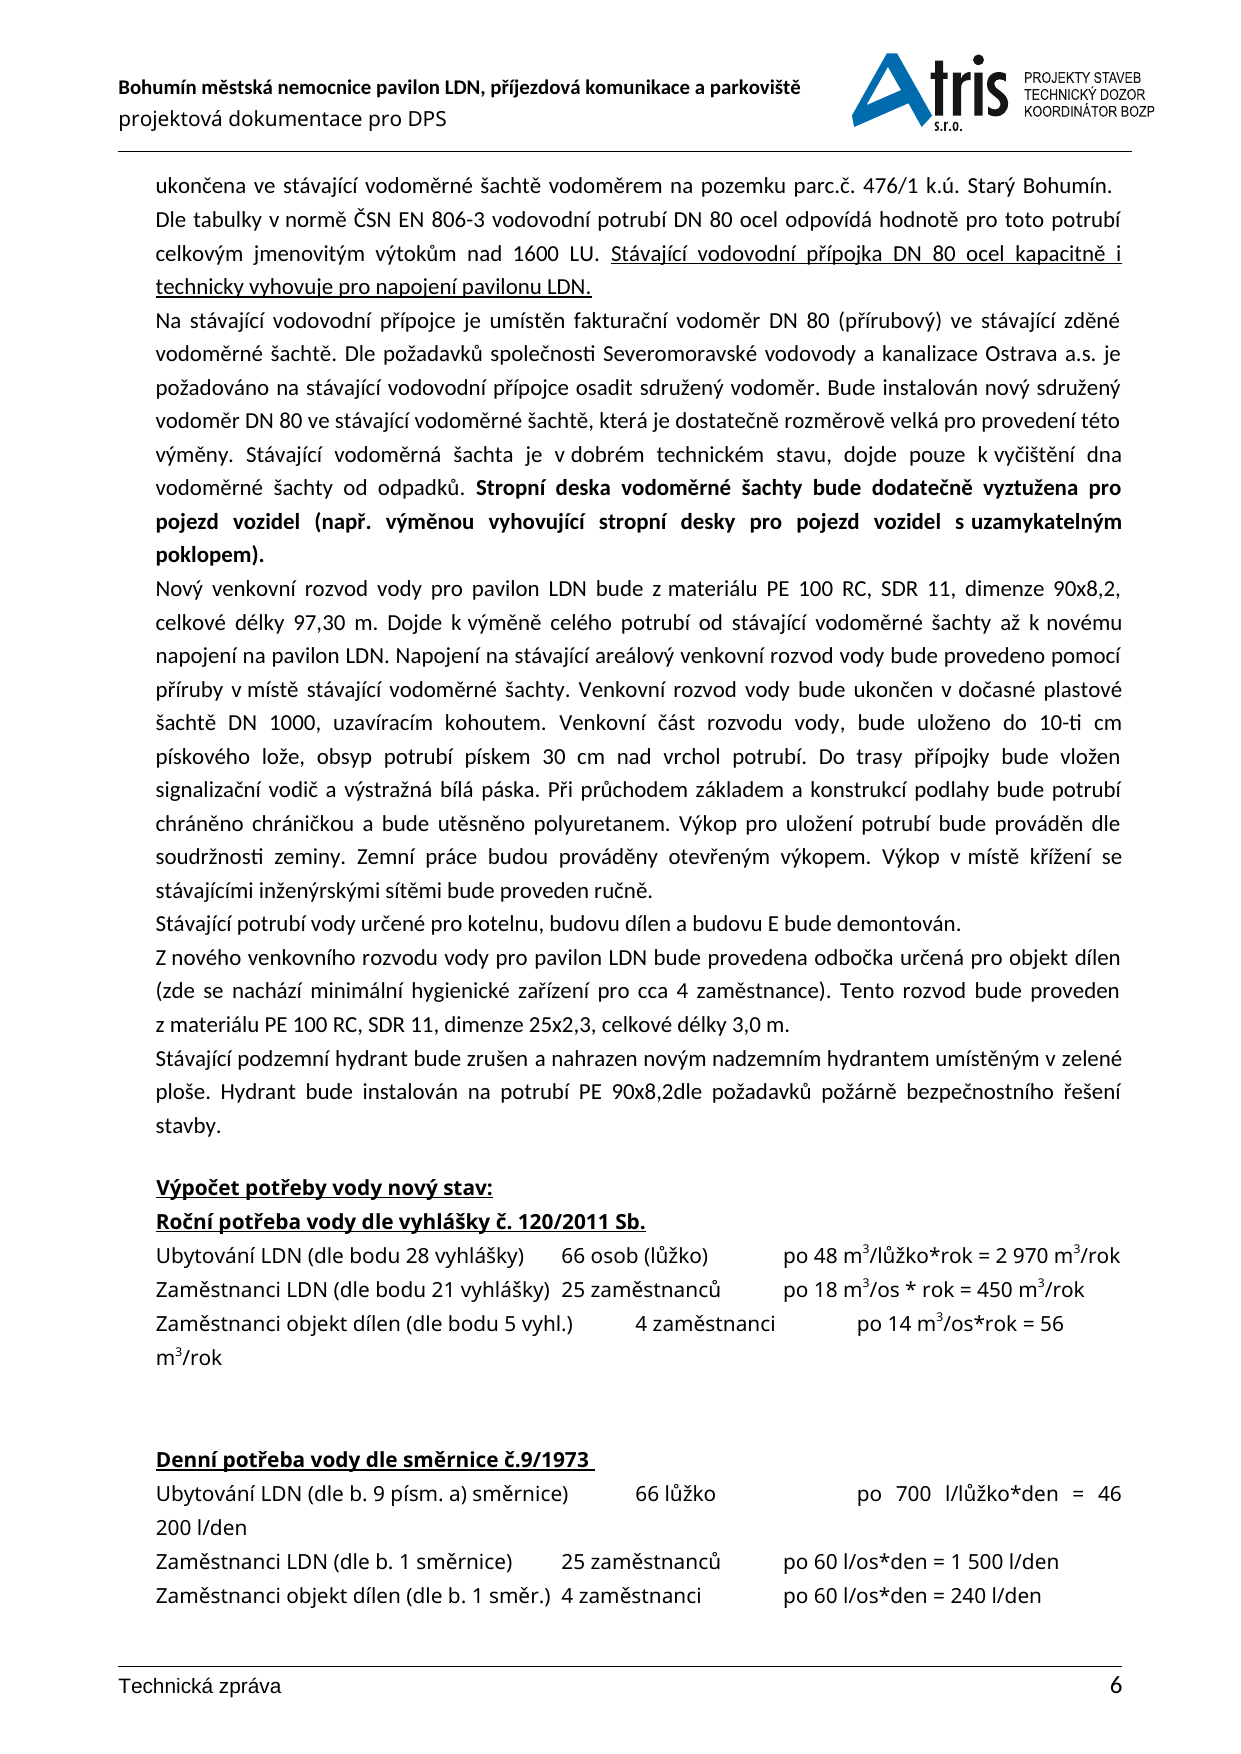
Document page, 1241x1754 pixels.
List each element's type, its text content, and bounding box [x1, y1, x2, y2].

text Ubytování LDN (dle b. 9 písm. a) směrnice) 66 lůžko po 700 l/lůžko*den = 46 200 l/den [156, 1479, 1122, 1542]
text Roční potřeba vody dle vyhlášky č. 120/2011 Sb. [156, 1207, 1122, 1235]
text Denní potřeba vody dle směrnice č.9/1973 [156, 1445, 1122, 1474]
text Ubytování LDN (dle bodu 28 vyhlášky) 66 osob (lůžko) po 48 m3/lůžko*rok = 2 970 m3/rok [156, 1241, 1122, 1269]
text Nový venkovní rozvod vody pro pavilon LDN bude z materiálu PE 100 RC, SDR 11, dimenze 90x8,2, celkové délky 97,30 m. Dojde k výměně celého potrubí od stávající vodoměrné šachty až k novému napojení na pavilon LDN. Napojení na stávající areálový venkovní rozvod vody bude provedeno pomocí příruby v místě stávající vodoměrné šachty. Venkovní rozvod vody bude ukončen v dočasné plastové šachtě DN 1000, uzavíracím kohoutem. Venkovní část rozvodu vody, bude uloženo do 10-ti cm pískového lože, obsyp potrubí pískem 30 cm nad vrchol potrubí. Do trasy přípojky bude vložen signalizační vodič a výstražná bílá páska. Při průchodem základem a konstrukcí podlahy bude potrubí chráněno chráničkou a bude utěsněno polyuretanem. Výkop pro uložení potrubí bude prováděn dle soudržnosti zeminy. Zemní práce budou prováděny otevřeným výkopem. Výkop v místě křížení se stávajícími inženýrskými sítěmi bude proveden ručně. [155, 574, 1122, 904]
text Na stávající vodovodní přípojce je umístěn fakturační vodoměr DN 80 (přírubový) ve stávající zděné vodoměrné šachtě. Dle požadavků společnosti Severomoravské vodovody a kanalizace Ostrava a.s. je požadováno na stávající vodovodní přípojce osadit sdružený vodoměr. Bude instalován nový sdružený vodoměr DN 80 ve stávající vodoměrné šachtě, která je dostatečně rozměrově velká pro provedení této výměny. Stávající vodoměrná šachta je v dobrém technickém stavu, dojde pouze k vyčištění dna vodoměrné šachty od odpadků. Stropní deska vodoměrné šachty bude dodatečně vyztužena pro pojezd vozidel (např. výměnou vyhovující stropní desky pro pojezd vozidel s uzamykatelným poklopem). [155, 306, 1122, 568]
text Z nového venkovního rozvodu vody pro pavilon LDN bude provedena odbočka určená pro objekt dílen (zde se nachází minimální hygienické zařízení pro cca 4 zaměstnance). Tento rozvod bude proveden z materiálu PE 100 RC, SDR 11, dimenze 25x2,3, celkové délky 3,0 m. [155, 943, 1122, 1038]
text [155, 172, 1122, 300]
text Stávající potrubí vody určené pro kotelnu, budovu dílen a budovu E bude demontován. [155, 909, 1122, 937]
text Stávající podzemní hydrant bude zrušen a nahrazen novým nadzemním hydrantem umístěným v zelené ploše. Hydrant bude instalován na potrubí PE 90x8,2dle požadavků požárně bezpečnostního řešení stavby. [155, 1044, 1122, 1139]
text Zaměstnanci LDN (dle bodu 21 vyhlášky) 25 zaměstnanců po 18 m3/os * rok = 450 m3/rok [156, 1275, 1122, 1303]
text Zaměstnanci objekt dílen (dle bodu 5 vyhl.) 4 zaměstnanci po 14 m3/os*rok = 56 m3/rok [156, 1309, 1122, 1371]
text Zaměstnanci objekt dílen (dle b. 1 směr.) 4 zaměstnanci po 60 l/os*den = 240 l/den [156, 1581, 1122, 1610]
text Zaměstnanci LDN (dle b. 1 směrnice) 25 zaměstnanců po 60 l/os*den = 1 500 l/den [156, 1547, 1122, 1576]
text Výpočet potřeby vody nový stav: [156, 1173, 1122, 1201]
